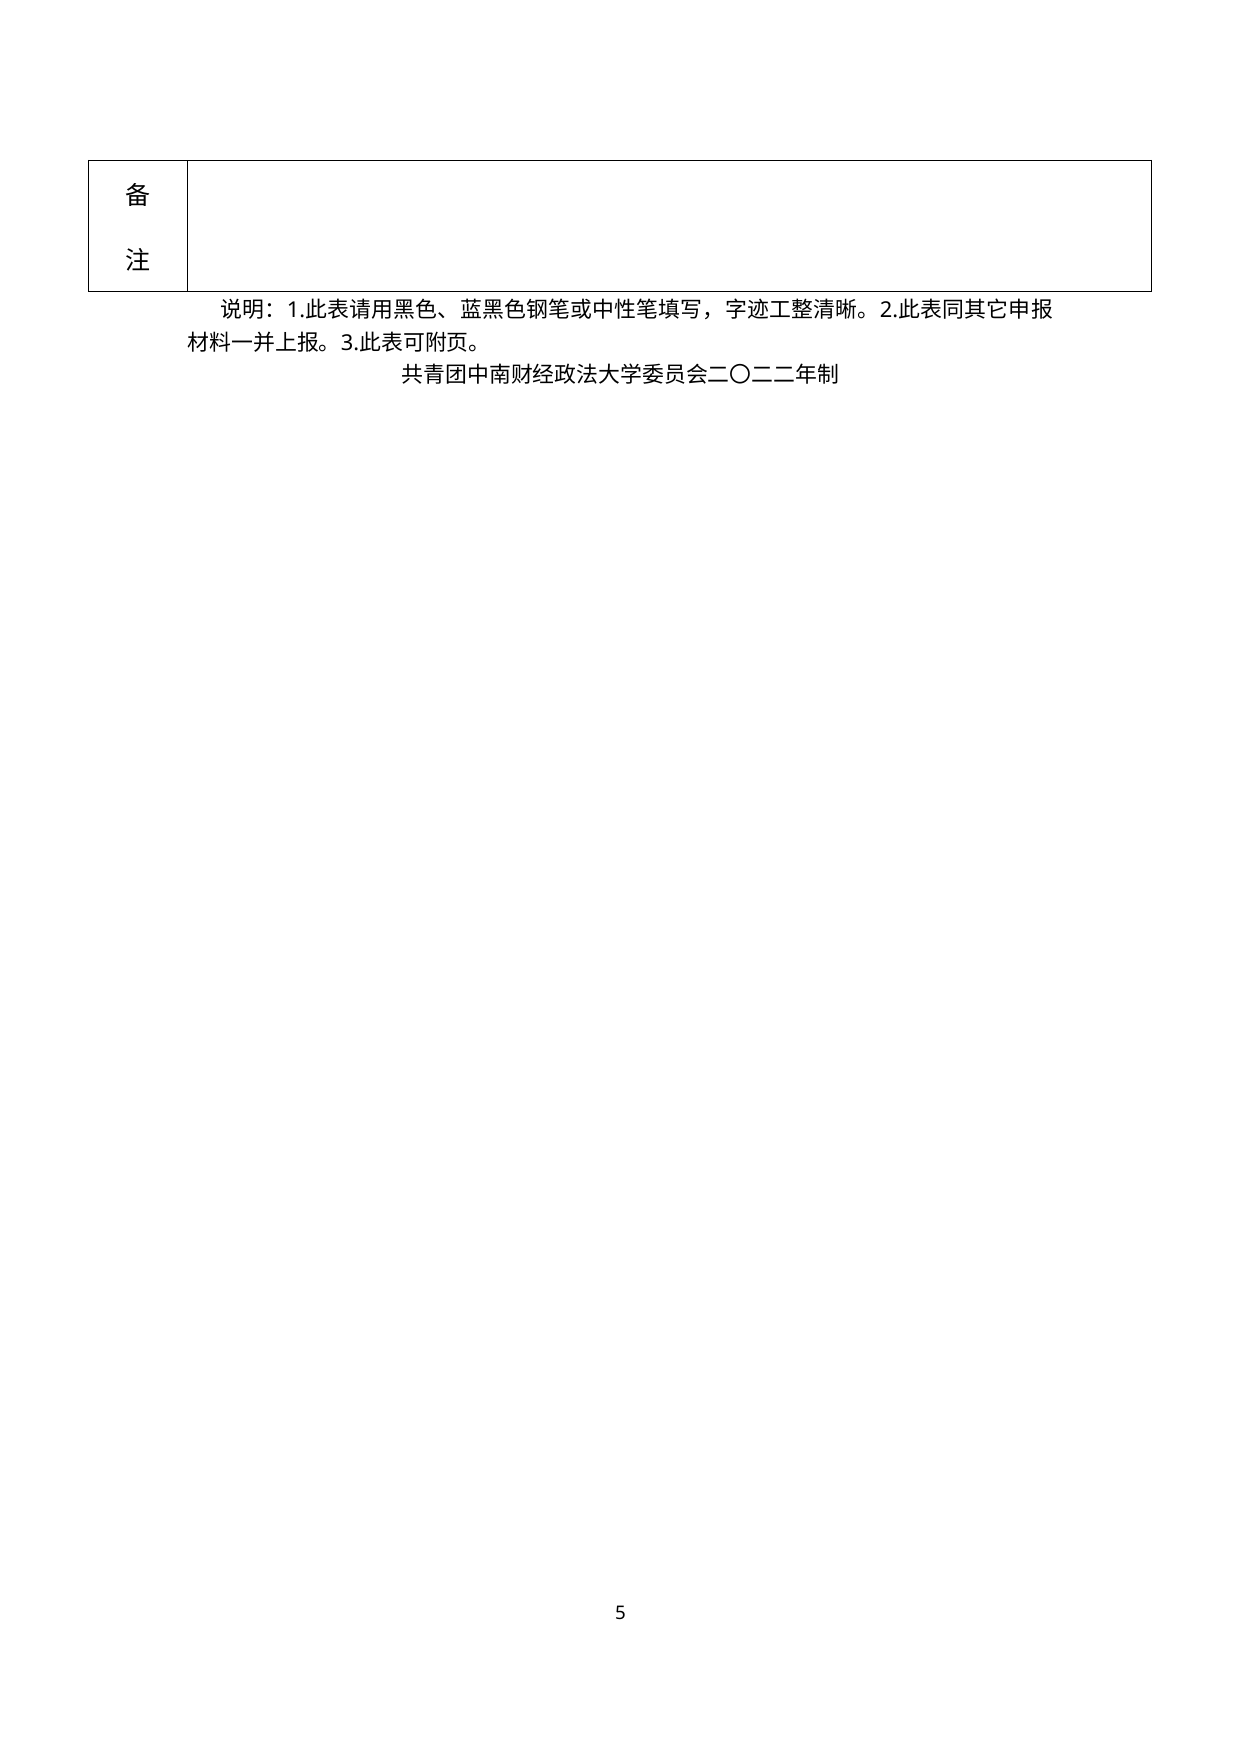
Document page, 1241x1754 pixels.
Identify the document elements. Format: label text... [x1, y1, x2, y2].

table_cell 备 注 [89, 161, 187, 291]
table_cell [188, 161, 1151, 291]
text 共青团中南财经政法大学委员会二〇二二年制 [187, 357, 1053, 389]
text 说明：1.此表请用黑色、蓝黑色钢笔或中性笔填写，字迹工整清晰。2.此表同其它申报材料一并上报。3.此表可附页。 [187, 292, 1053, 357]
